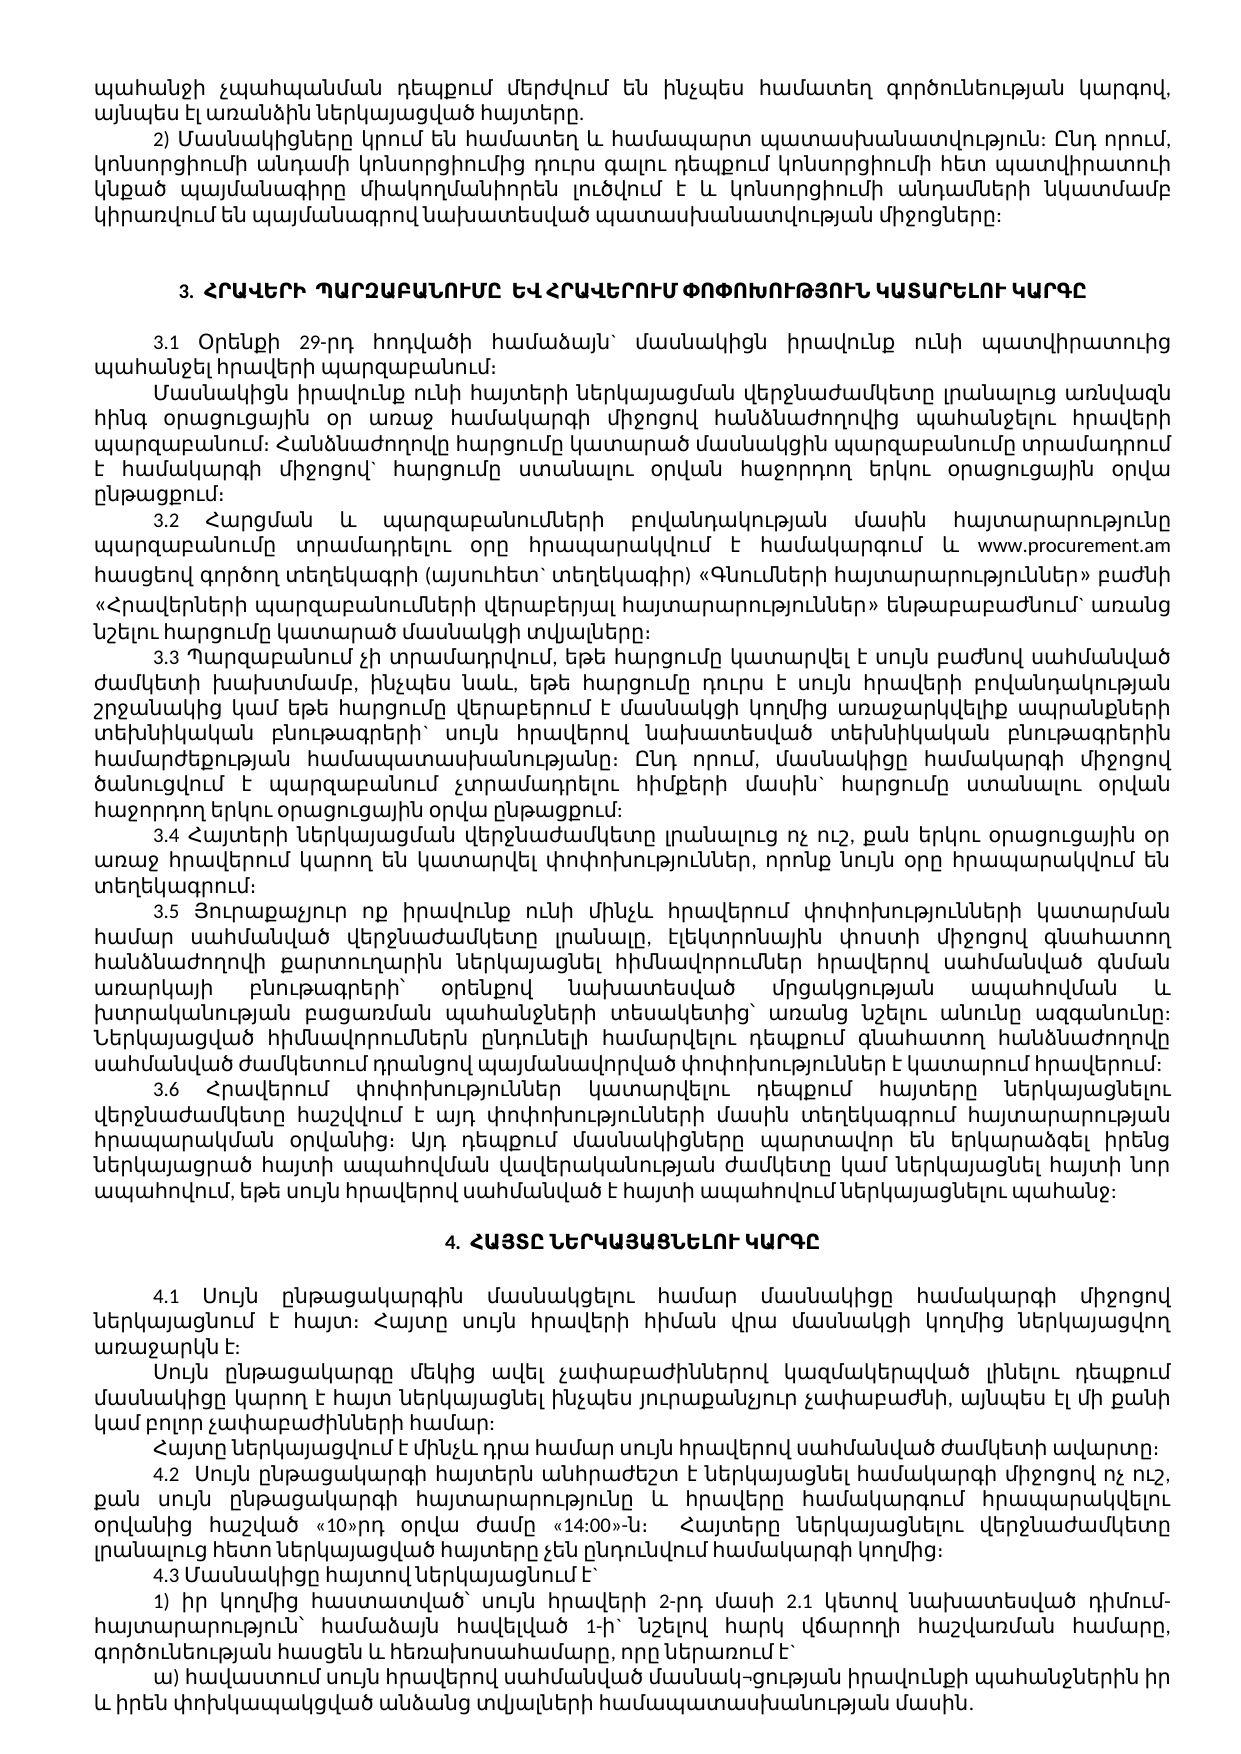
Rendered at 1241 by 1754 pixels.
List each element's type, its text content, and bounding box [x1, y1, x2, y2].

text 4.2 Սույն ընթացակարգի հայտերն անհրաժեշտ է ներկայացնել համակարգի միջոցով ոչ ուշ, քան սույն ընթացակարգի հայտարարությունը և հրավերը համակարգում հրապարակվելու օրվանից հաշված «10»րդ օրվա ժամը «14:00»-ն։ Հայտերը ներկայացնելու վերջնաժամկետը լրանալուց հետո ներկայացված հայտերը չեն ընդունվում համակարգի կողմից։ [94, 1461, 1171, 1563]
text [94, 75, 1171, 126]
text 3.1 Օրենքի 29-րդ հոդվածի համաձայն` մասնակիցն իրավունք ունի պատվիրատուից պահանջել հրավերի պարզաբանում։ [94, 329, 1171, 380]
text 3. ՀՐԱՎԵՐԻ ՊԱՐԶԱԲԱՆՈՒՄԸ ԵՎ ՀՐԱՎԵՐՈՒՄ ՓՈՓՈԽՈՒԹՅՈՒՆ ԿԱՏԱՐԵԼՈՒ ԿԱՐԳԸ [94, 278, 1171, 304]
text ա) հավաստում սույն հրավերով սահմանված մասնակ¬ցության իրավունքի պահանջներին իր և իրեն փոխկապակցված անձանց տվյալների համապատասխանության մասին. [94, 1664, 1171, 1715]
text Մասնակիցն իրավունք ունի հայտերի ներկայացման վերջնաժամկետը լրանալուց առնվազն հինգ օրացուցային օր առաջ համակարգի միջոցով հանձնաժողովից պահանջելու հրավերի պարզաբանում։ Հանձնաժողովը հարցումը կատարած մասնակցին պարզաբանումը տրամադրում է համակարգի միջոցով` հարցումը ստանալու օրվան հաջորդող երկու օրացուցային օրվա ընթացքում։ [94, 380, 1171, 507]
text Հայտը ներկայացվում է մինչև դրա համար սույն հրավերով սահմանված ժամկետի ավարտը։ [94, 1436, 1171, 1461]
text 2) Մասնակիցները կրում են համատեղ և համապարտ պատասխանատվություն: Ընդ որում, կոնսորցիումի անդամի կոնսորցիումից դուրս գալու դեպքում կոնսորցիումի հետ պատվիրատուի կնքած պայմանագիրը միակողմանիորեն լուծվում է և կոնսորցիումի անդամների նկատմամբ կիրառվում են պայմանագրով նախատեսված պատասխանատվության միջոցները: [94, 126, 1171, 227]
text 3.2 Հարցման և պարզաբանումների բովանդակության մասին հայտարարությունը պարզաբանումը տրամադրելու օրը հրապարակվում է համակարգում և www.procurement.am հասցեով գործող տեղեկագրի (այսուհետ` տեղեկագիր) «Գնումների հայտարարություններ» բաժնի «Հրավերների պարզաբանումների վերաբերյալ հայտարարություններ» ենթաբաբաժնում` առանց նշելու հարցումը կատարած մասնակցի տվյալները։ [94, 507, 1171, 644]
text 4. ՀԱՅՏԸ ՆԵՐԿԱՅԱՑՆԵԼՈՒ ԿԱՐԳԸ [94, 1229, 1171, 1254]
text 4.1 Սույն ընթացակարգին մասնակցելու համար մասնակիցը համակարգի միջոցով ներկայացնում է հայտ։ Հայտը սույն հրավերի հիման վրա մասնակցի կողմից ներկայացվող առաջարկն է: [94, 1283, 1171, 1359]
text 3.5 Յուրաքաչյուր ոք իրավունք ունի մինչև հրավերում փոփոխությունների կատարման համար սահմանված վերջնաժամկետը լրանալը, էլեկտրոնային փոստի միջոցով գնահատող հանձնաժողովի քարտուղարին ներկայացնել հիմնավորումներ հրավերով սահմանված գնման առարկայի բնութագրերի՝ օրենքով նախատեսված մրցակցության ապահովման և խտրականության բացառման պահանջների տեսակետից՝ առանց նշելու անունը ազգանունը: Ներկայացված հիմնավորումներն ընդունելի համարվելու դեպքում գնահատող հանձնաժողովը սահմանված ժամկետում դրանցով պայմանավորված փոփոխություններ է կատարում հրավերում: [94, 898, 1171, 1076]
text Սույն ընթացակարգը մեկից ավել չափաբաժիններով կազմակերպված լինելու դեպքում մասնակիցը կարող է հայտ ներկայացնել ինչպես յուրաքանչյուր չափաբաժնի, այնպես էլ մի քանի կամ բոլոր չափաբաժինների համար: [94, 1359, 1171, 1436]
text 1) իր կողմից հաստատված՝ սույն հրավերի 2-րդ մասի 2.1 կետով նախատեսված դիմում-հայտարարություն՝ համաձայն հավելված 1-ի` նշելով հարկ վճարողի հաշվառման համարը, գործունեության հասցեն և հեռախոսահամարը, որը ներառում է` [94, 1588, 1171, 1664]
text 4.3 Մասնակիցը հայտով ներկայացնում է` [94, 1563, 1171, 1588]
text 3.6 Հրավերում փոփոխություններ կատարվելու դեպքում հայտերը ներկայացնելու վերջնաժամկետը հաշվվում է այդ փոփոխությունների մասին տեղեկագրում հայտարարության հրապարակման օրվանից։ Այդ դեպքում մասնակիցները պարտավոր են երկարաձգել իրենց ներկայացրած հայտի ապահովման վավերականության ժամկետը կամ ներկայացնել հայտի նոր ապահովում, եթե սույն հրավերով սահմանված է հայտի ապահովում ներկայացնելու պահանջ: [94, 1076, 1171, 1203]
text 3.4 Հայտերի ներկայացման վերջնաժամկետը լրանալուց ոչ ուշ, քան երկու օրացուցային օր առաջ հրավերում կարող են կատարվել փոփոխություններ, որոնք նույն օրը հրապարակվում են տեղեկագրում։ [94, 822, 1171, 898]
text 3.3 Պարզաբանում չի տրամադրվում, եթե հարցումը կատարվել է սույն բաժնով սահմանված ժամկետի խախտմամբ, ինչպես նաև, եթե հարցումը դուրս է սույն հրավերի բովանդակության շրջանակից կամ եթե հարցումը վերաբերում է մասնակցի կողմից առաջարկվելիք ապրանքների տեխնիկական բնութագրերի` սույն հրավերով նախատեսված տեխնիկական բնութագրերին համարժեքության համապատասխանությանը։ Ընդ որում, մասնակիցը համակարգի միջոցով ծանուցվում է պարզաբանում չտրամադրելու հիմքերի մասին` հարցումը ստանալու օրվան հաջորդող երկու օրացուցային օրվա ընթացքում: [94, 644, 1171, 822]
